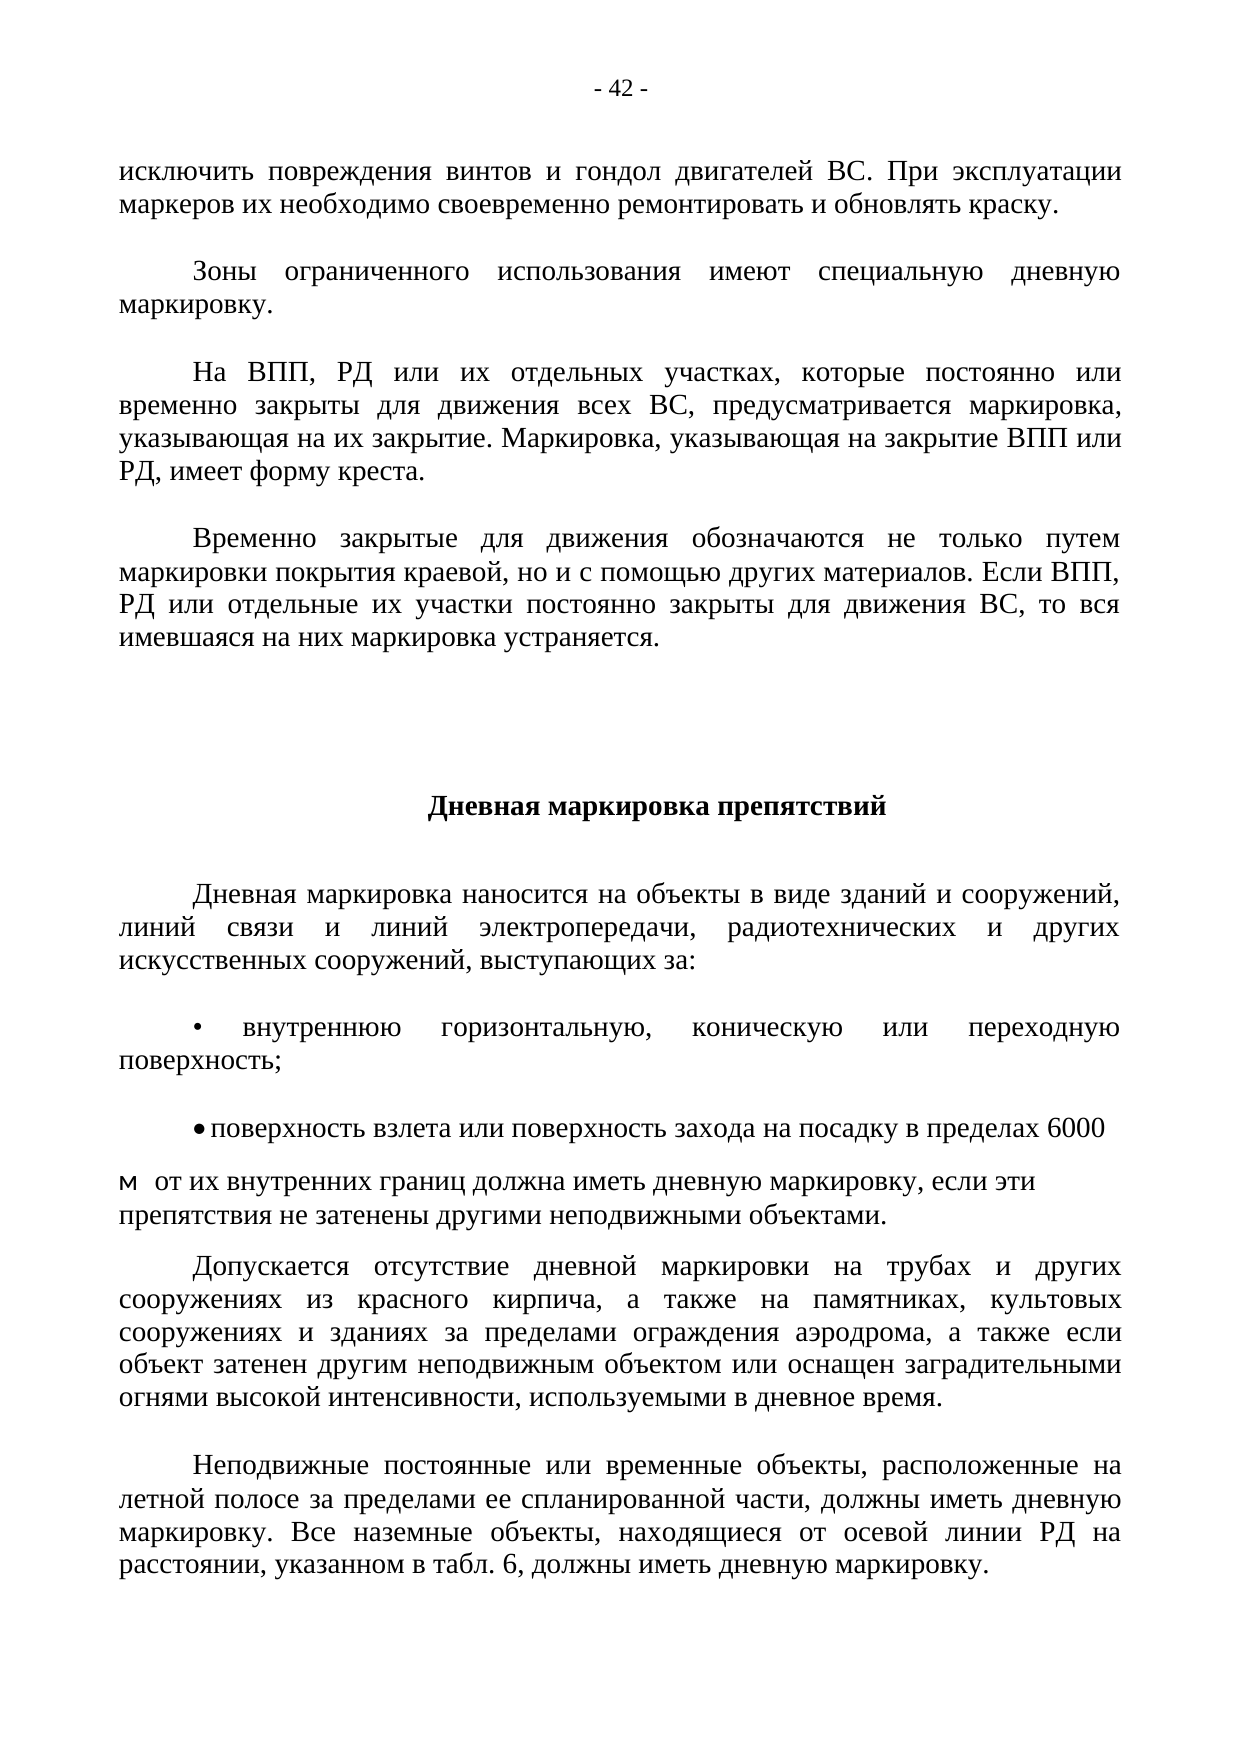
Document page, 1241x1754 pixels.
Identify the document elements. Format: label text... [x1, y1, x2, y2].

text Зоны ограниченного использования имеют специальную дневную маркировку. [119, 255, 1121, 320]
text На ВПП, РД или их отдельных участках, которые постоянно или временно закрыты для движения всех ВС, предусматривается маркировка, указывающая на их закрытие. Маркировка, указывающая на закрытие ВПП или РД, имеет форму креста. [119, 355, 1123, 486]
text Временно закрытые для движения обозначаются не только путем маркировки покрытия краевой, но и с помощью других материалов. Если ВПП, РД или отдельные их участки постоянно закрыты для движения ВС, то вся имевшаяся на них маркировка устраняется. [119, 521, 1121, 653]
text Дневная маркировка препятствий [118, 788, 1196, 821]
text - 42 - [118, 73, 1123, 102]
text Допускается отсутствие дневной маркировки на трубах и других сооружениях из красного кирпича, а также на памятниках, культовых сооружениях и зданиях за пределами ограждения аэродрома, а также если объект затенен другим неподвижным объектом или оснащен заградительными огнями высокой интенсивности, используемыми в дневное время. [119, 1249, 1123, 1413]
list поверхность взлета или поверхность захода на посадку в пределах 6000 [192, 1109, 1123, 1144]
text Дневная маркировка наносится на объекты в виде зданий и сооружений, линий связи и линий электропередачи, радиотехнических и других искусственных сооружений, выступающих за: [119, 877, 1121, 976]
text • внутреннюю горизонтальную, коническую или переходную поверхность; [119, 1010, 1121, 1075]
text исключить повреждения винтов и гондол двигателей ВС. При эксплуатации маркеров их необходимо своевременно ремонтировать и обновлять краску. [119, 154, 1123, 220]
list от их внутренних границ должна иметь дневную маркировку, если эти препятствия не затенены другими неподвижными объектами. [118, 1163, 1121, 1230]
text Неподвижные постоянные или временные объекты, расположенные на летной полосе за пределами ее спланированной части, должны иметь дневную маркировку. Все наземные объекты, находящиеся от осевой линии РД на расстоянии, указанном в табл. 6, должны иметь дневную маркировку. [119, 1448, 1123, 1580]
